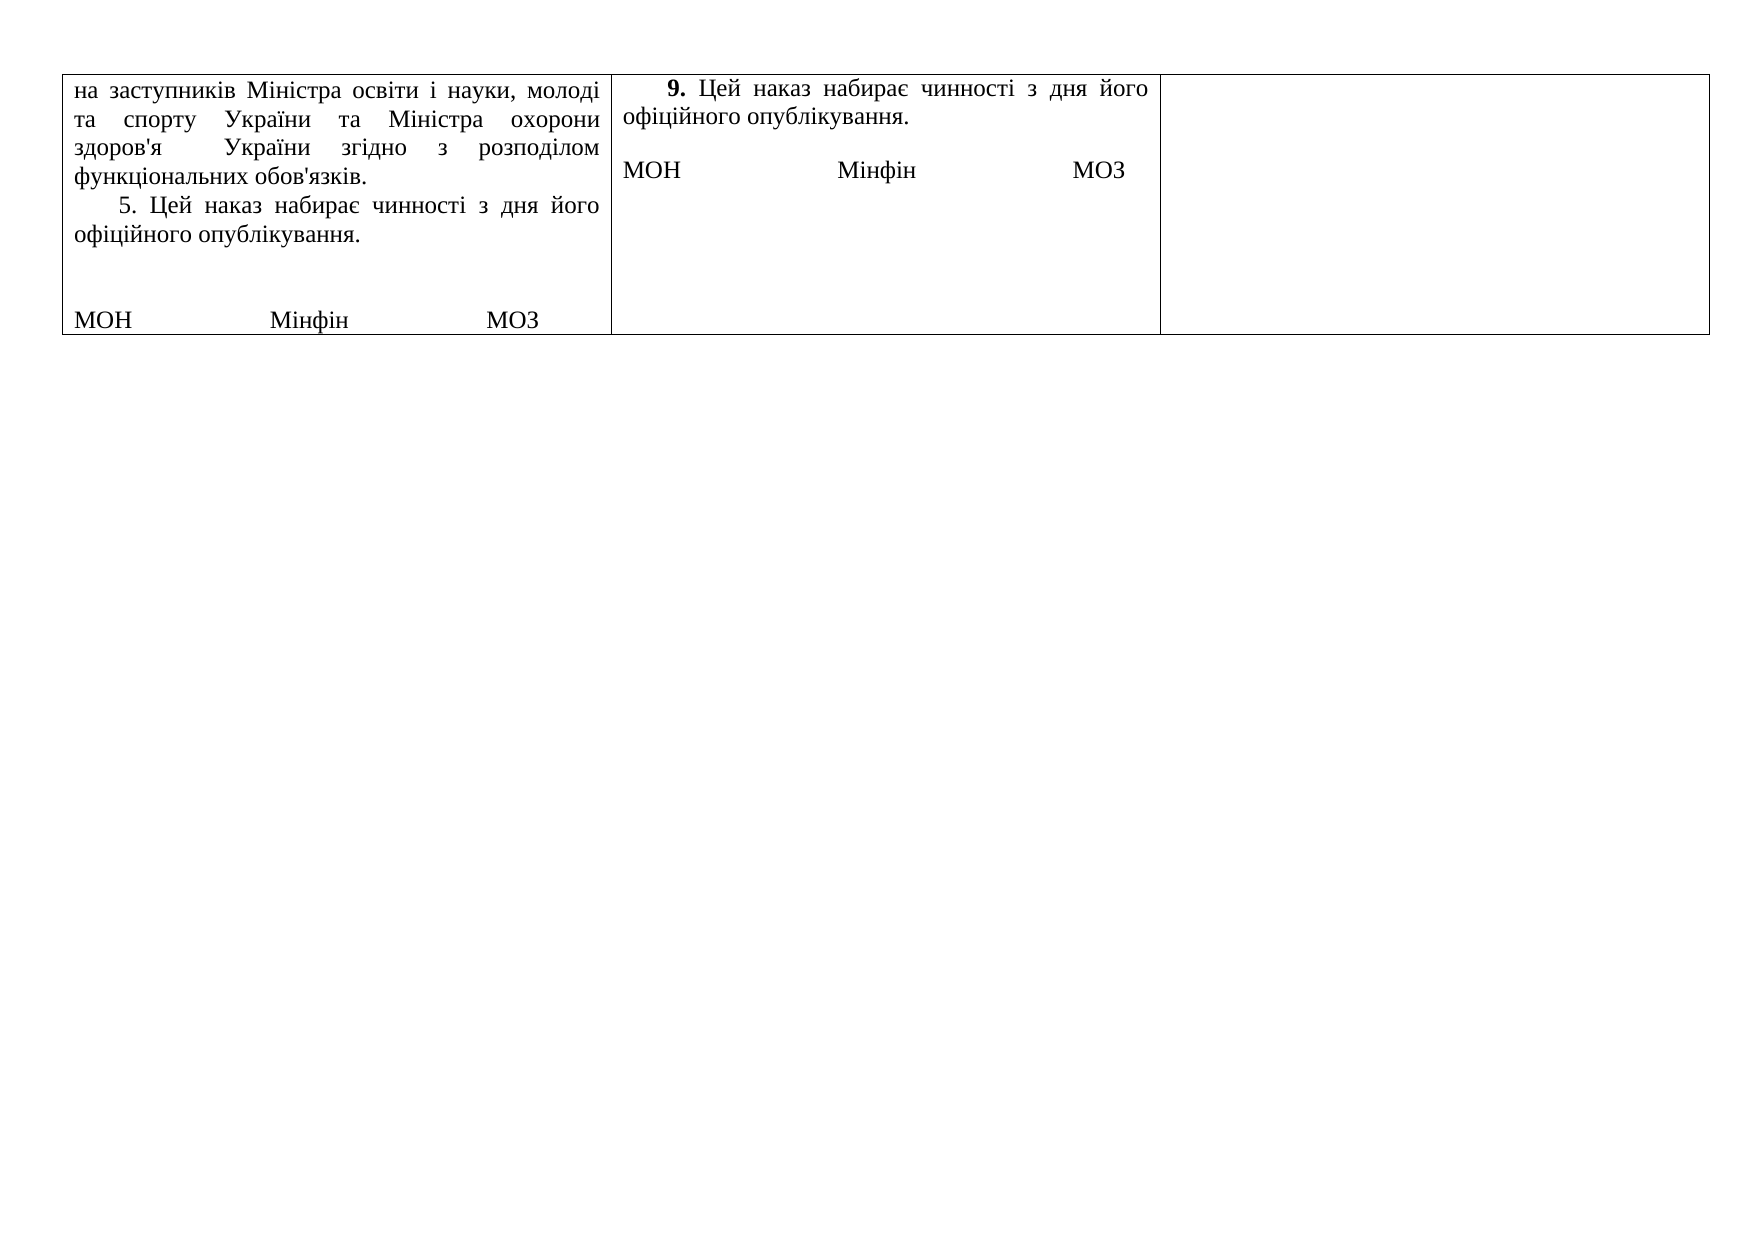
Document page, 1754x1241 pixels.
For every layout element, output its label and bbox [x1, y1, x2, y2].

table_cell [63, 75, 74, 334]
table_cell [1161, 75, 1709, 334]
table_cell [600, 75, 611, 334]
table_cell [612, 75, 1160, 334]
